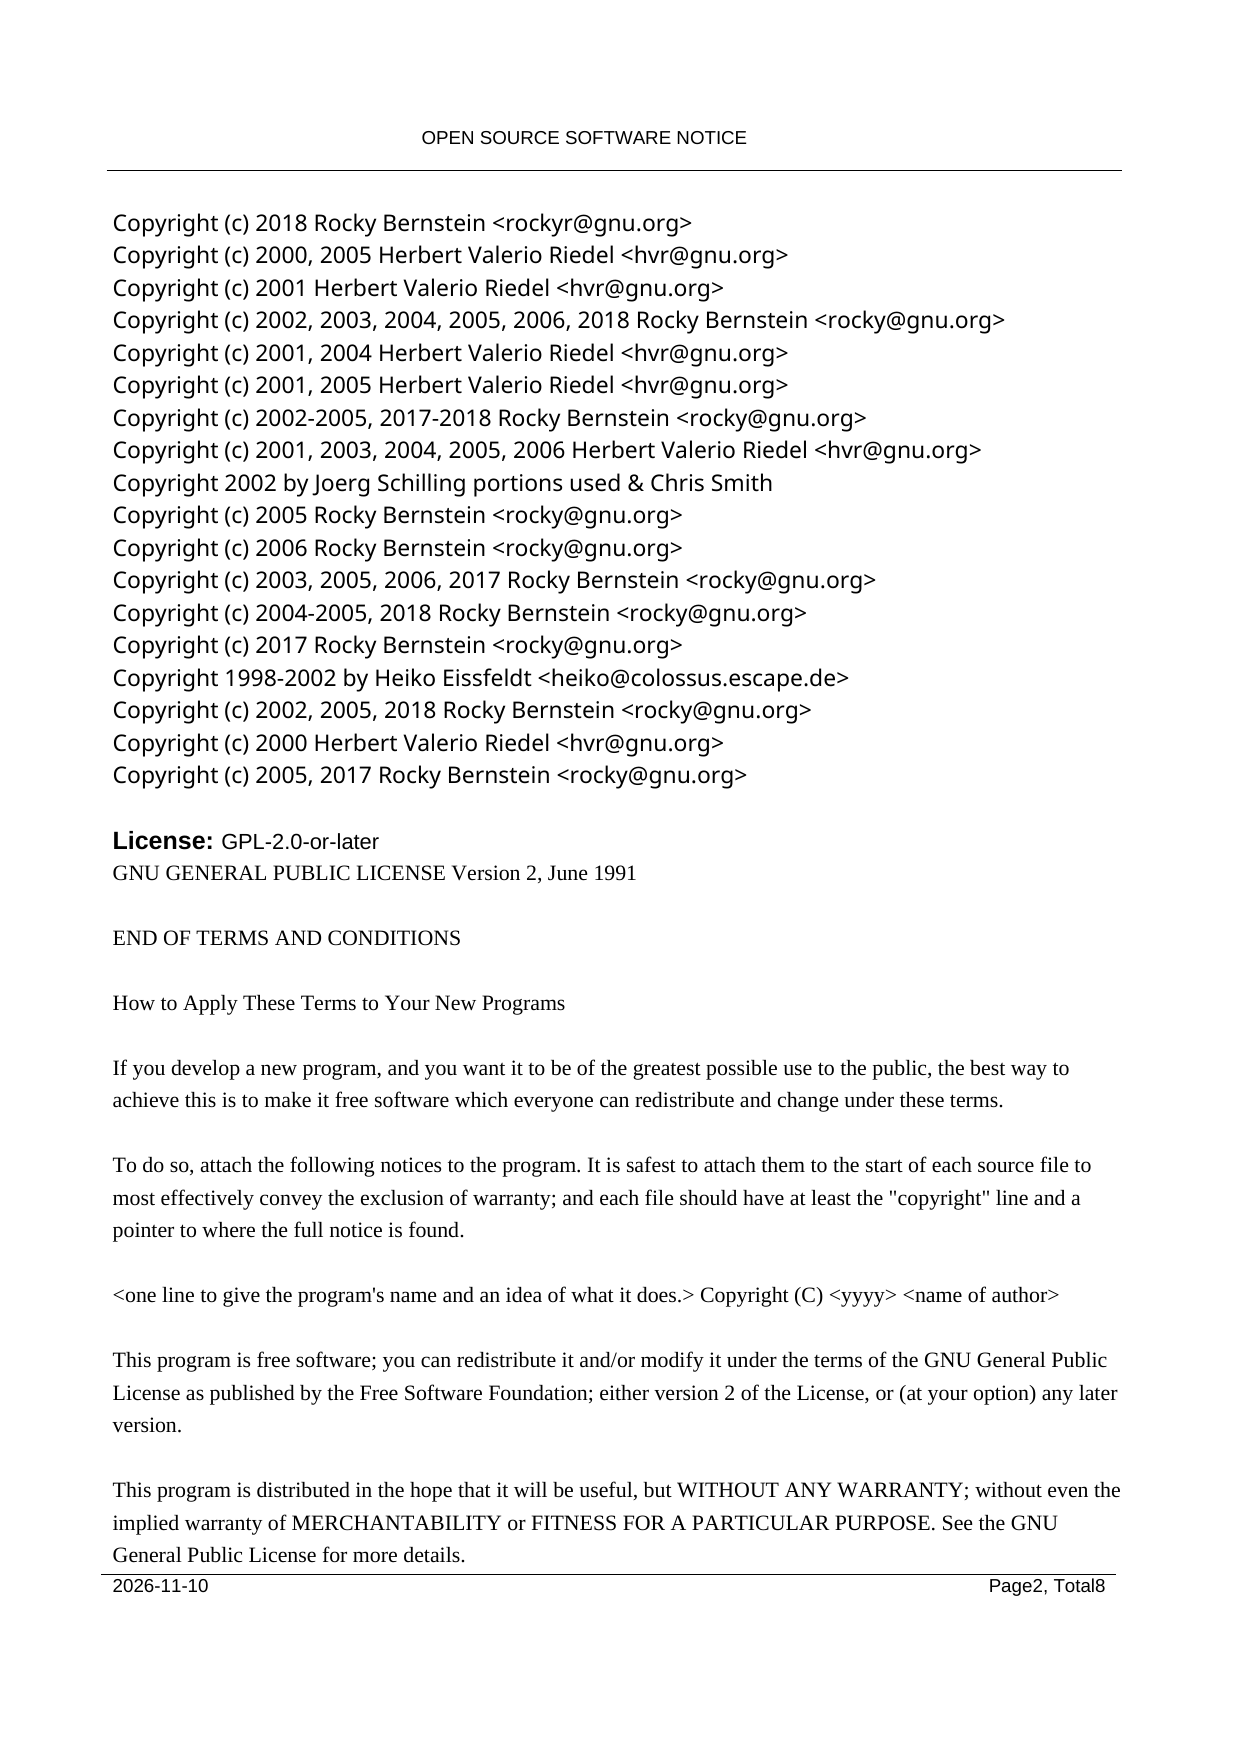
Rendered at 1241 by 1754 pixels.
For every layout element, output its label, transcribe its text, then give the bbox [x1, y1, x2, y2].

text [112, 856, 1128, 1571]
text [112, 206, 1128, 824]
text License: GPL-2.0-or-later [112, 824, 1128, 856]
